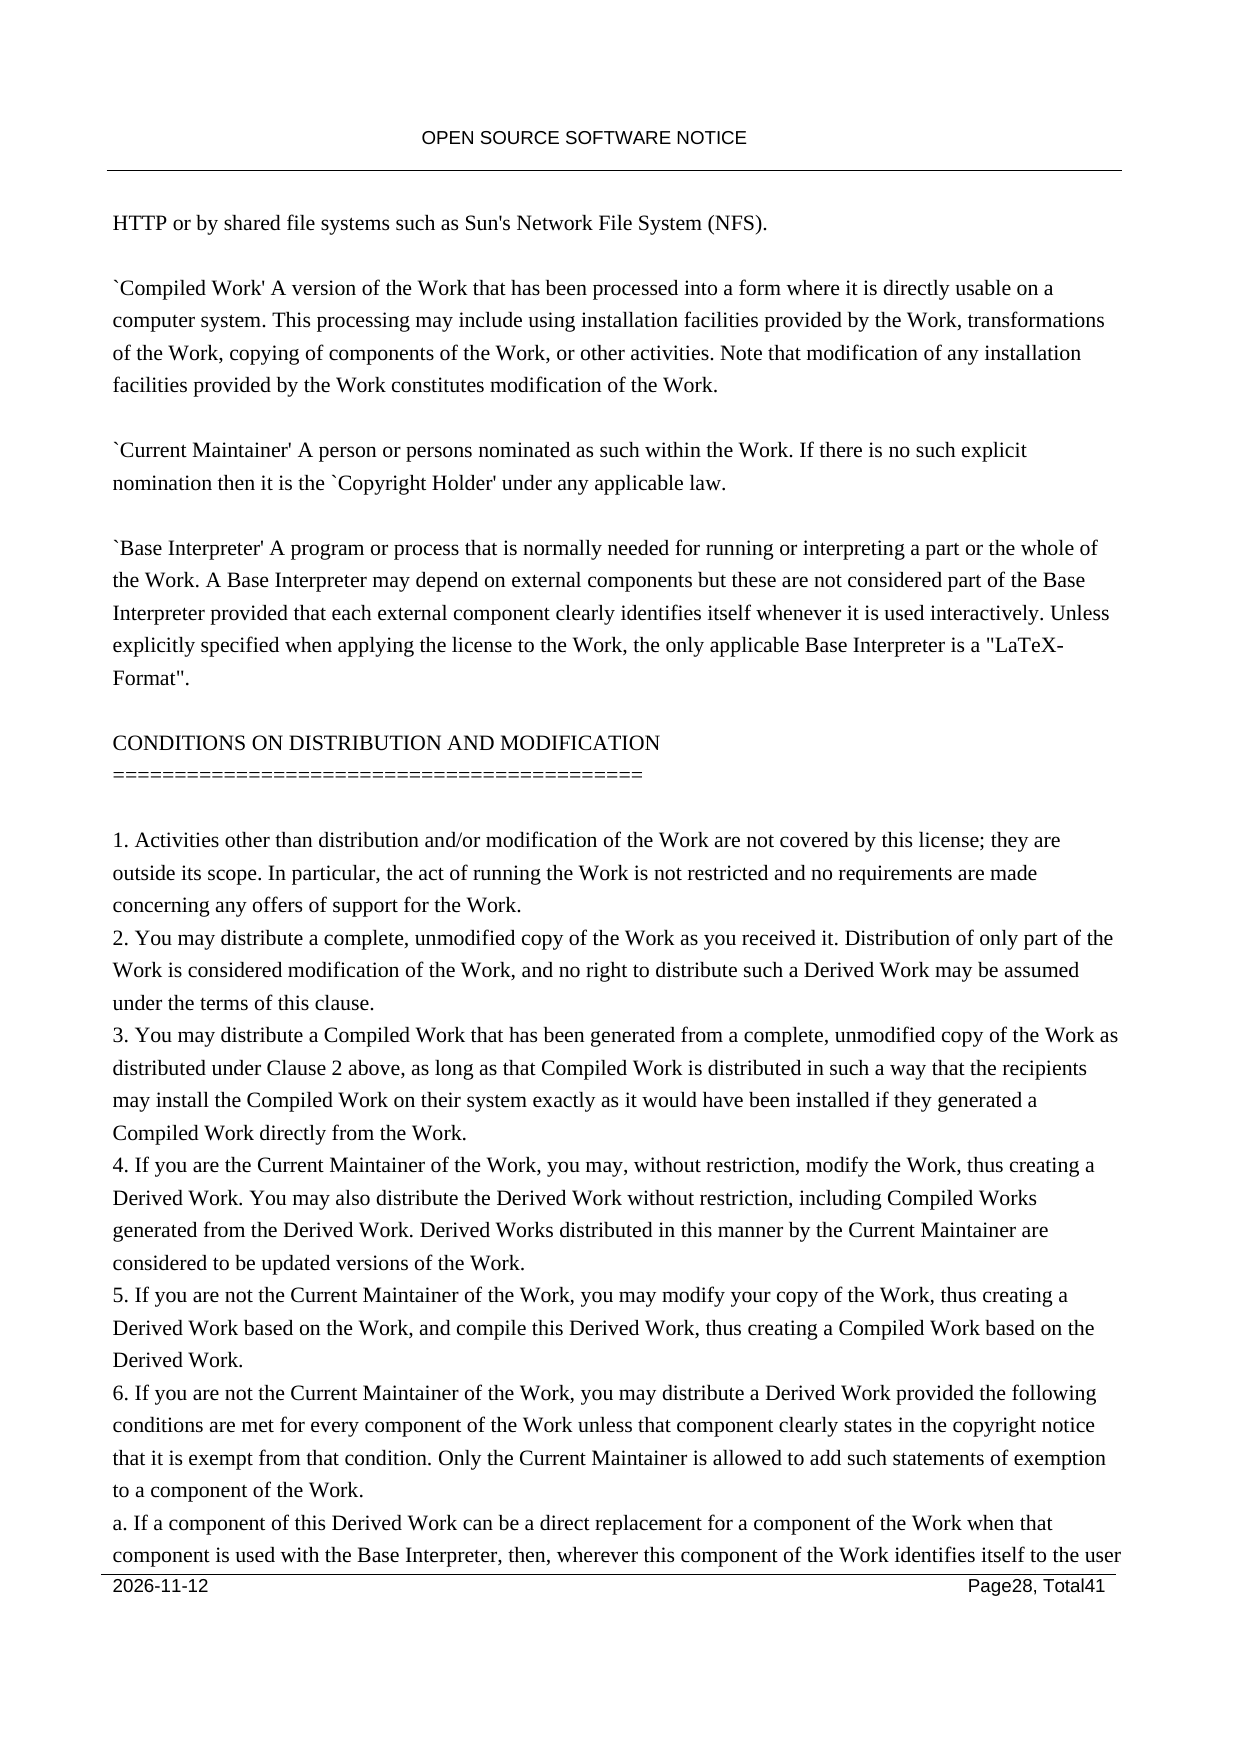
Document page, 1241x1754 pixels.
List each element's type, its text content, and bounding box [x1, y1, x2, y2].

text CONDITIONS ON DISTRIBUTION AND MODIFICATION [112, 726, 1128, 759]
text 4. If you are the Current Maintainer of the Work, you may, without restriction, modify the Work, thus creating a Derived Work. You may also distribute the Derived Work without restriction, including Compiled Works generated from the Derived Work. Derived Works distributed in this manner by the Current Maintainer are considered to be updated versions of the Work. [112, 1149, 1128, 1279]
text `Compiled Work' A version of the Work that has been processed into a form where it is directly usable on a computer system. This processing may include using installation facilities provided by the Work, transformations of the Work, copying of components of the Work, or other activities. Note that modification of any installation facilities provided by the Work constitutes modification of the Work. [112, 271, 1128, 401]
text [112, 206, 1128, 239]
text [112, 1506, 1128, 1571]
text 1. Activities other than distribution and/or modification of the Work are not covered by this license; they are outside its scope. In particular, the act of running the Work is not restricted and no requirements are made concerning any offers of support for the Work. [112, 824, 1128, 921]
text `Current Maintainer' A person or persons nominated as such within the Work. If there is no such explicit nomination then it is the `Copyright Holder' under any applicable law. [112, 434, 1128, 499]
text 2. You may distribute a complete, unmodified copy of the Work as you received it. Distribution of only part of the Work is considered modification of the Work, and no right to distribute such a Derived Work may be assumed under the terms of this clause. [112, 921, 1128, 1019]
text 3. You may distribute a Compiled Work that has been generated from a complete, unmodified copy of the Work as distributed under Clause 2 above, as long as that Compiled Work is distributed in such a way that the recipients may install the Compiled Work on their system exactly as it would have been installed if they generated a Compiled Work directly from the Work. [112, 1019, 1128, 1149]
text `Base Interpreter' A program or process that is normally needed for running or interpreting a part or the whole of the Work. A Base Interpreter may depend on external components but these are not considered part of the Base Interpreter provided that each external component clearly identifies itself whenever it is used interactively. Unless explicitly specified when applying the license to the Work, the only applicable Base Interpreter is a "LaTeX-Format". [112, 531, 1128, 694]
text 6. If you are not the Current Maintainer of the Work, you may distribute a Derived Work provided the following conditions are met for every component of the Work unless that component clearly states in the copyright notice that it is exempt from that condition. Only the Current Maintainer is allowed to add such statements of exemption to a component of the Work. [112, 1376, 1128, 1506]
text 5. If you are not the Current Maintainer of the Work, you may modify your copy of the Work, thus creating a Derived Work based on the Work, and compile this Derived Work, thus creating a Compiled Work based on the Derived Work. [112, 1279, 1128, 1376]
text =========================================== [112, 759, 1128, 791]
